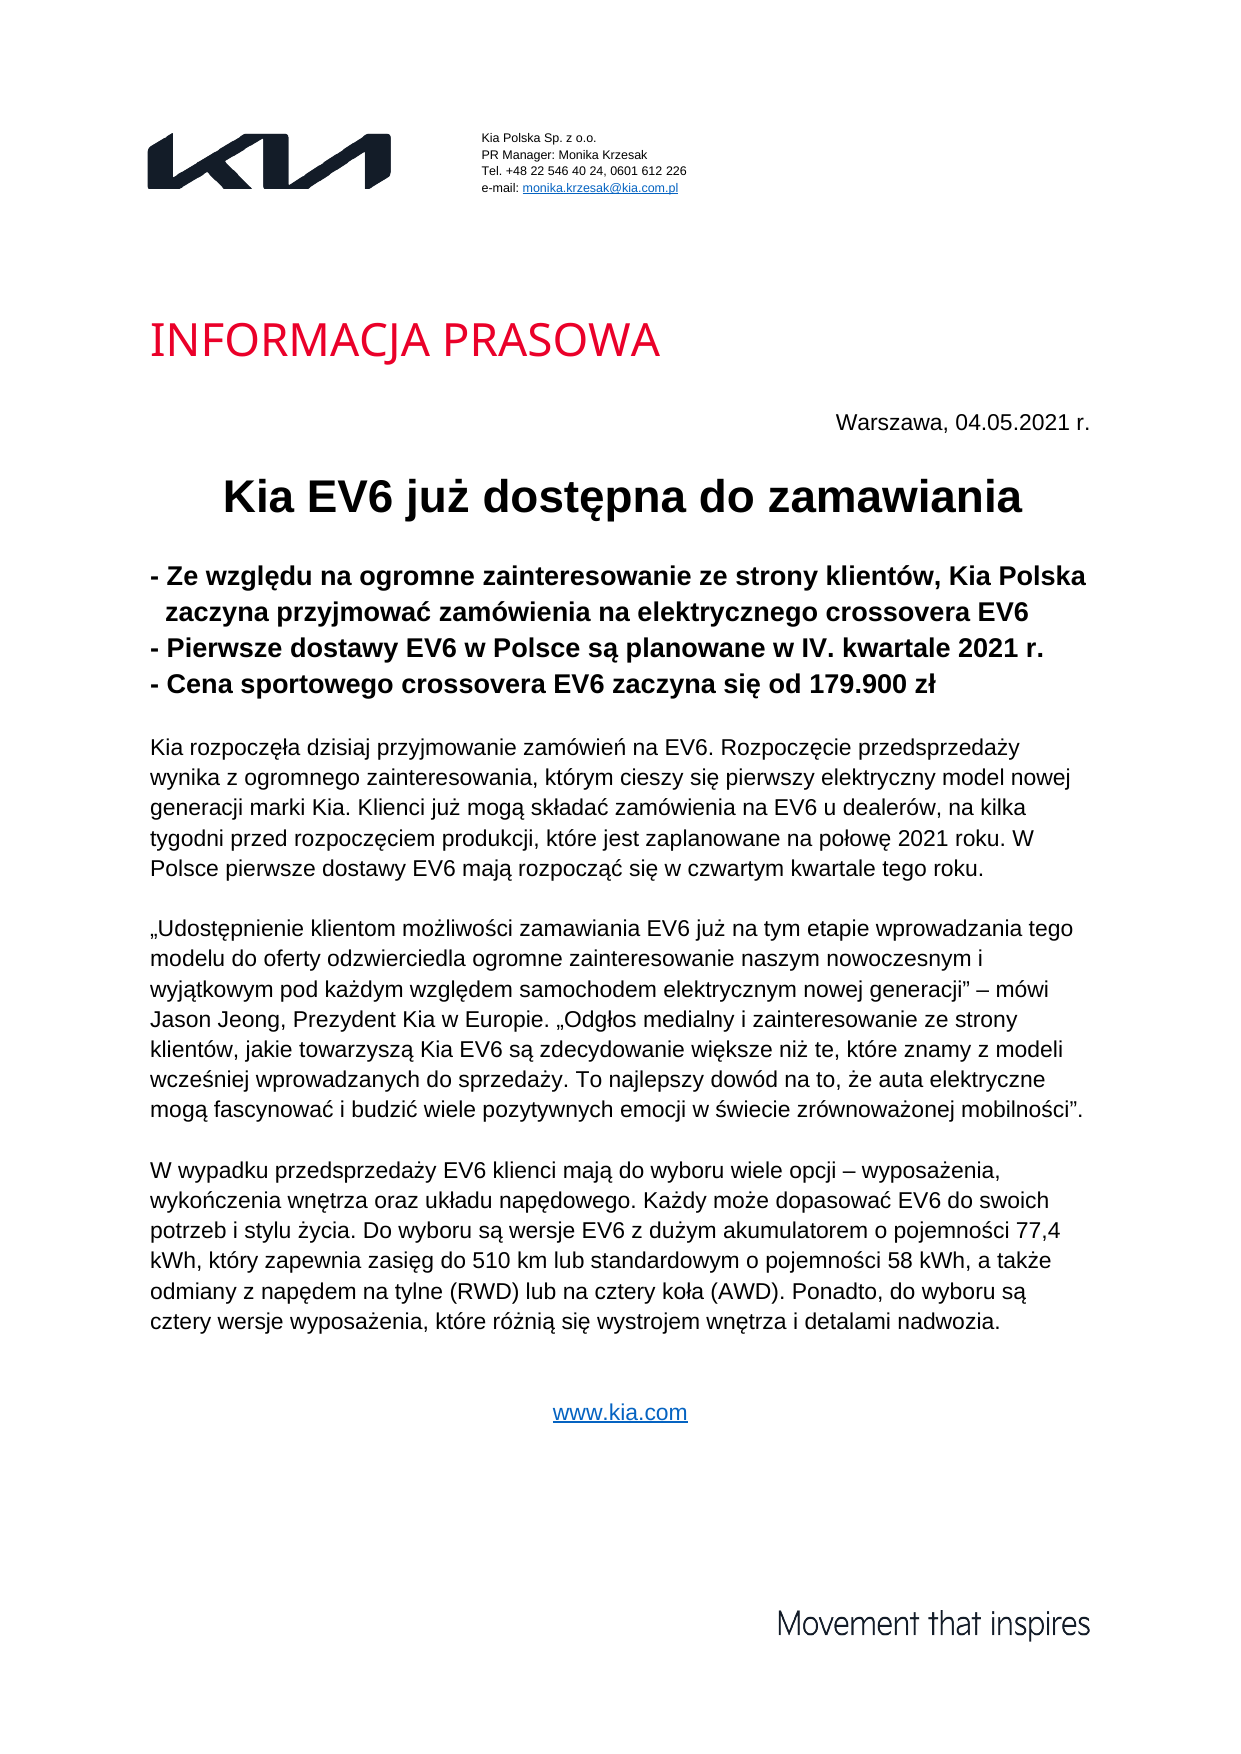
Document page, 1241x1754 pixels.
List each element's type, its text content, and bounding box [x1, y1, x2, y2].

text Kia rozpoczęła dzisiaj przyjmowanie zamówień na EV6. Rozpoczęcie przedsprzedaży wynika z ogromnego zainteresowania, którym cieszy się pierwszy elektryczny model nowej generacji marki Kia. Klienci już mogą składać zamówienia na EV6 u dealerów, na kilka tygodni przed rozpoczęciem produkcji, które jest zaplanowane na połowę 2021 roku. W Polsce pierwsze dostawy EV6 mają rozpocząć się w czwartym kwartale tego roku. [150, 734, 1090, 881]
text Warszawa, 04.05.2021 r. [666, 409, 1090, 435]
text „Udostępnienie klientom możliwości zamawiania EV6 już na tym etapie wprowadzania tego modelu do oferty odzwierciedla ogromne zainteresowanie naszym nowoczesnym i wyjątkowym pod każdym względem samochodem elektrycznym nowej generacji” – mówi Jason Jeong, Prezydent Kia w Europie. „Odgłos medialny i zainteresowanie ze strony klientów, jakie towarzyszą Kia EV6 są zdecydowanie większe niż te, które znamy z modeli wcześniej wprowadzanych do sprzedaży. To najlepszy dowód na to, że auta elektryczne mogą fascynować i budzić wiele pozytywnych emocji w świecie zrównoważonej mobilności”. [150, 915, 1090, 1123]
text www.kia.com [150, 1398, 1090, 1425]
text Kia EV6 już dostępna do zamawiania [150, 469, 1095, 522]
text W wypadku przedsprzedaży EV6 klienci mają do wyboru wiele opcji – wyposażenia, wykończenia wnętrza oraz układu napędowego. Każdy może dopasować EV6 do swoich potrzeb i stylu życia. Do wyboru są wersje EV6 z dużym akumulatorem o pojemności 77,4 kWh, który zapewnia zasięg do 510 km lub standardowym o pojemności 58 kWh, a także odmiany z napędem na tylne (RWD) lub na cztery koła (AWD). Ponadto, do wyboru są cztery wersje wyposażenia, które różnią się wystrojem wnętrza i detalami nadwozia. [150, 1157, 1090, 1334]
text INFORMACJA PRASOWA [150, 308, 1090, 370]
text - Cena sportowego crossovera EV6 zaczyna się od 179.900 zł [150, 668, 1090, 699]
text - Pierwsze dostawy EV6 w Polsce są planowane w IV. kwartale 2021 r. [150, 632, 1090, 663]
picture [147, 124, 394, 189]
picture [778, 1610, 1091, 1642]
text - Ze względu na ogromne zainteresowanie ze strony klientów, Kia Polska zaczyna przyjmować zamówienia na elektrycznego crossovera EV6 [150, 560, 1090, 627]
